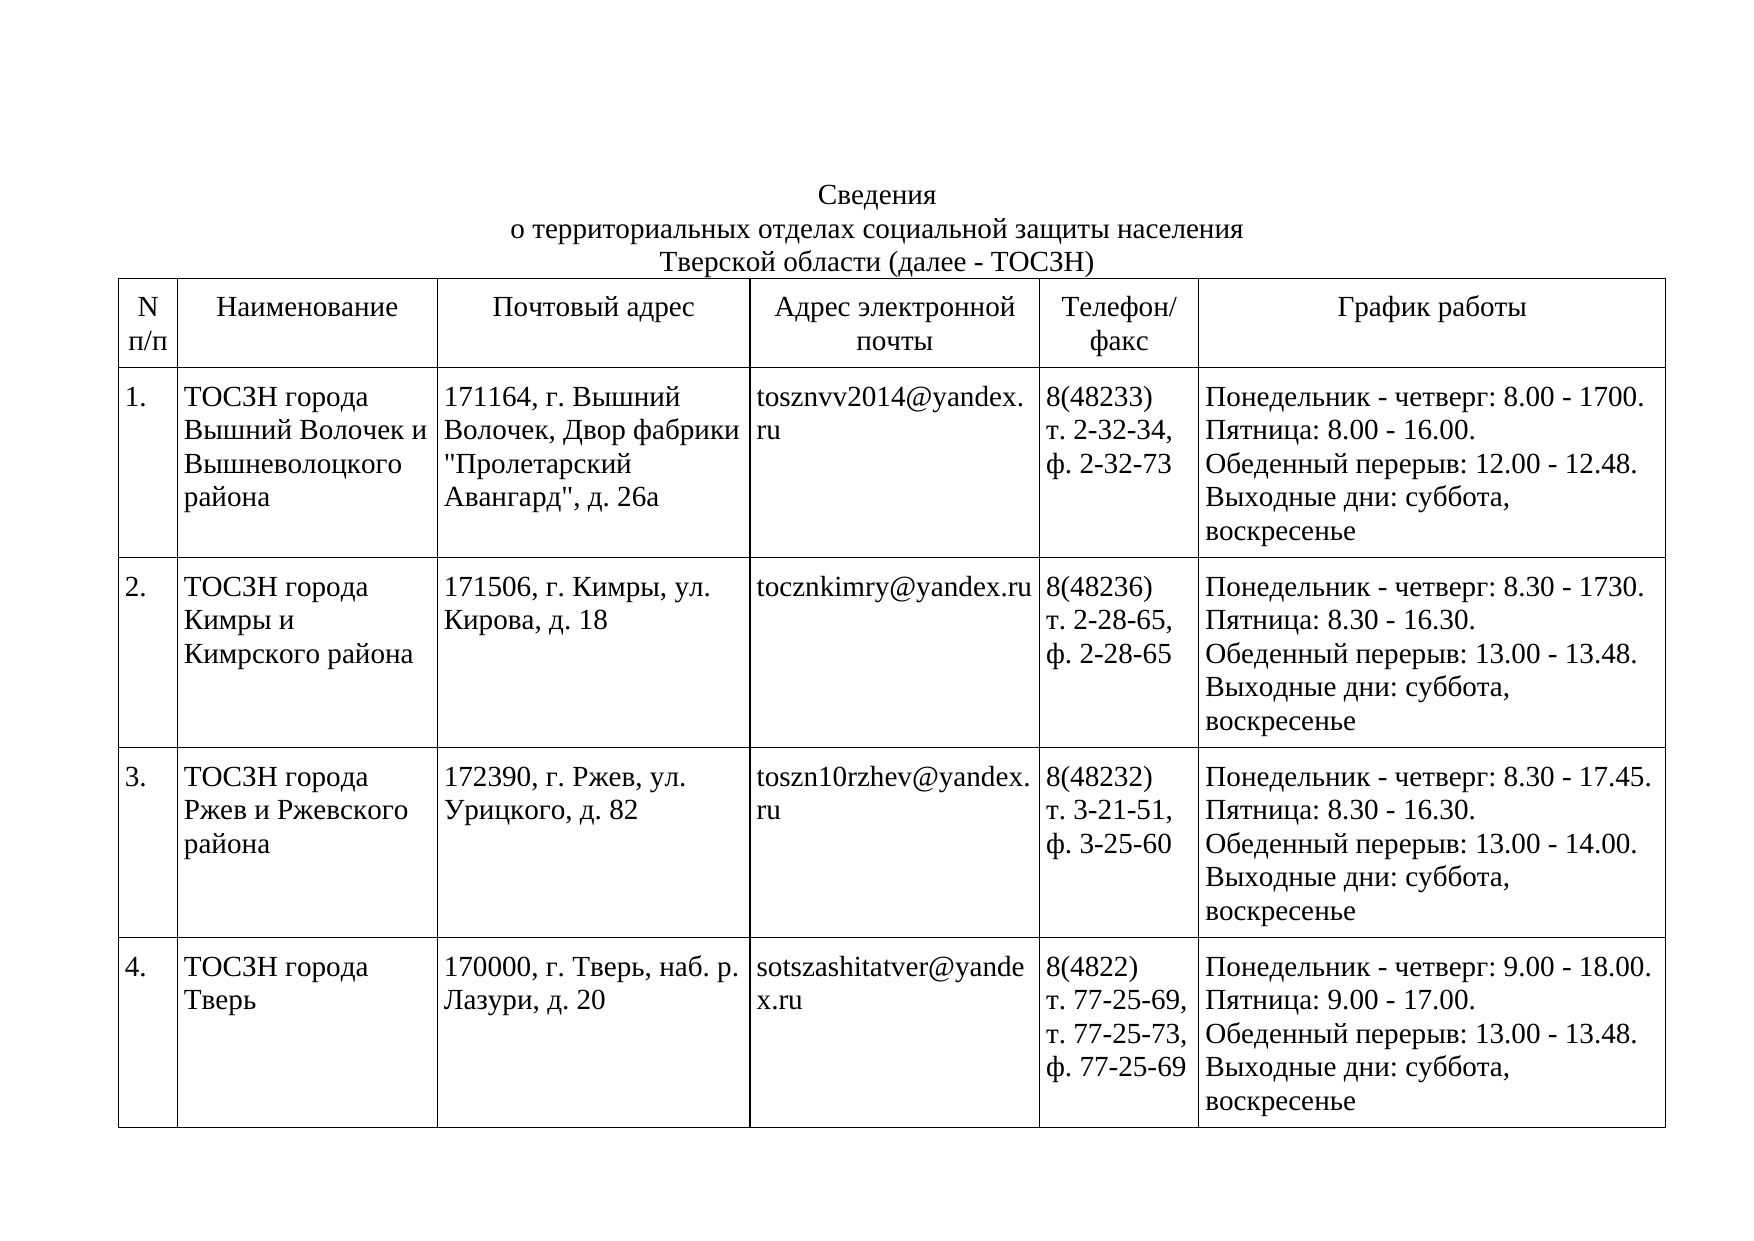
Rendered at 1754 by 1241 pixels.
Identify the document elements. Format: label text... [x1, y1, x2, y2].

table_cell 8(48233) т. 2-32-34, ф. 2-32-73 [1040, 368, 1198, 557]
table_cell tosznvv2014@yandex.ru [751, 368, 1039, 557]
table_cell ТОСЗН города Тверь [178, 938, 437, 1127]
table_header Адрес электронной почты [751, 279, 1039, 367]
table_cell ТОСЗН города Вышний Волочек и Вышневолоцкого района [178, 368, 437, 557]
table_cell 4. [119, 938, 177, 1127]
table_cell 8(4822) т. 77-25-69, т. 77-25-73, ф. 77-25-69 [1040, 938, 1198, 1127]
table_cell 170000, г. Тверь, наб. р. Лазури, д. 20 [438, 938, 749, 1127]
table_cell 172390, г. Ржев, ул. Урицкого, д. 82 [438, 748, 749, 937]
table_cell ТОСЗН города Ржев и Ржевского района [178, 748, 437, 937]
text Сведения [118, 177, 1636, 211]
table_cell sotszashitatver@yandex.ru [751, 938, 1039, 1127]
table_cell tocznkimry@yandex.ru [751, 558, 1039, 747]
table_cell 1. [119, 368, 177, 557]
table_header Наименование [178, 279, 437, 367]
table_cell Понедельник - четверг: 8.00 - 1700. Пятница: 8.00 - 16.00. Обеденный перерыв: 12.00 - 12.48. Выходные дни: суббота, воскресенье [1199, 368, 1665, 557]
table_cell toszn10rzhev@yandex.ru [751, 748, 1039, 937]
table_cell 171164, г. Вышний Волочек, Двор фабрики "Пролетарский Авангард", д. 26а [438, 368, 749, 557]
table_cell Понедельник - четверг: 8.30 - 1730. Пятница: 8.30 - 16.30. Обеденный перерыв: 13.00 - 13.48. Выходные дни: суббота, воскресенье [1199, 558, 1665, 747]
text Тверской области (далее - ТОСЗН) [118, 244, 1636, 278]
text о территориальных отделах социальной защиты населения [118, 211, 1636, 244]
table_cell 8(48232) т. 3-21-51, ф. 3-25-60 [1040, 748, 1198, 937]
table_cell 171506, г. Кимры, ул. Кирова, д. 18 [438, 558, 749, 747]
table_cell ТОСЗН города Кимры и Кимрского района [178, 558, 437, 747]
table_cell 8(48236) т. 2-28-65, ф. 2-28-65 [1040, 558, 1198, 747]
table_cell Понедельник - четверг: 8.30 - 17.45. Пятница: 8.30 - 16.30. Обеденный перерыв: 13.00 - 14.00. Выходные дни: суббота, воскресенье [1199, 748, 1665, 937]
table_header Телефон/факс [1040, 279, 1198, 367]
table_cell 3. [119, 748, 177, 937]
table_cell Понедельник - четверг: 9.00 - 18.00. Пятница: 9.00 - 17.00. Обеденный перерыв: 13.00 - 13.48. Выходные дни: суббота, воскресенье [1199, 938, 1665, 1127]
table_header Почтовый адрес [438, 279, 749, 367]
table_header N п/п [119, 279, 177, 367]
table_header График работы [1199, 279, 1665, 367]
table_cell 2. [119, 558, 177, 747]
